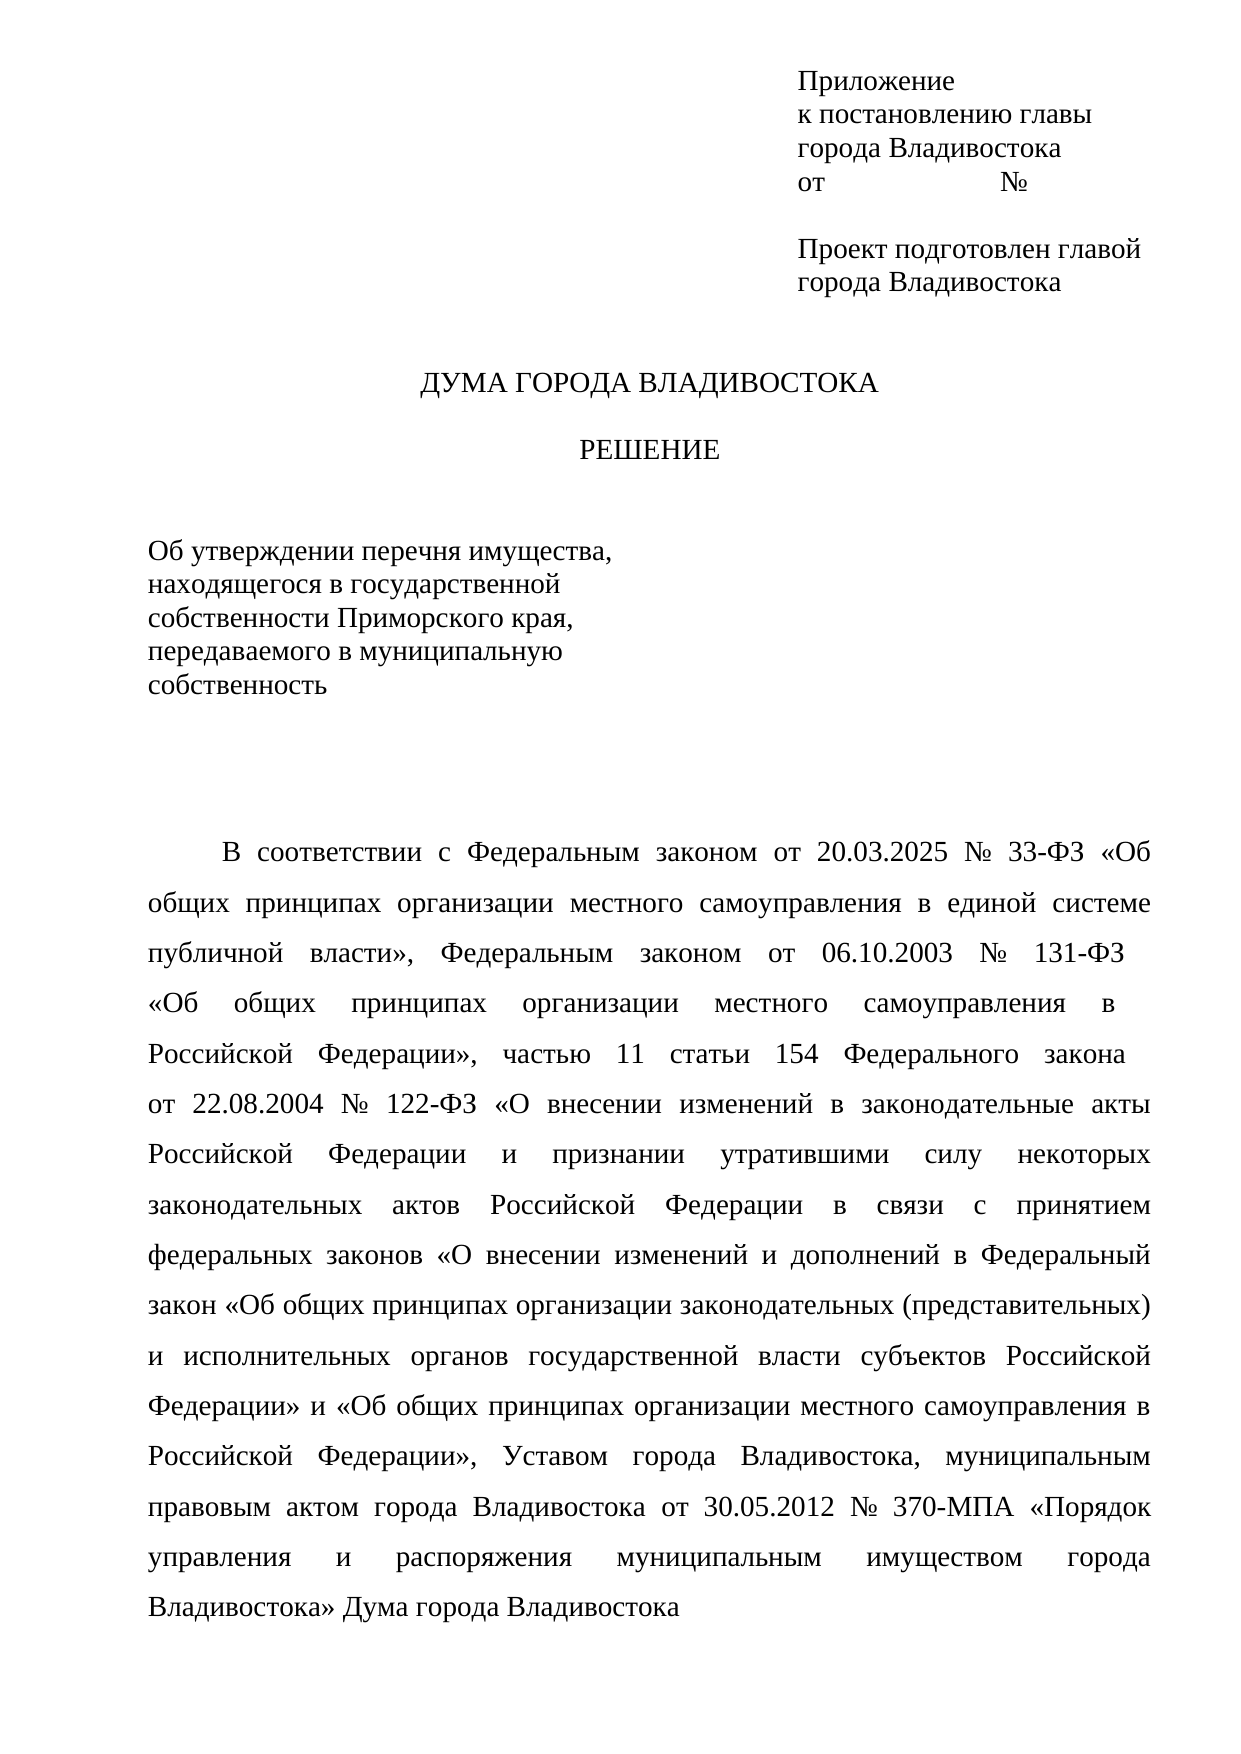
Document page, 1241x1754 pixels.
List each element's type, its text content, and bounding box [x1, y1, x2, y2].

text находящегося в государственной [148, 566, 1152, 600]
text собственности Приморского края, [148, 600, 1152, 633]
text города Владивостока [148, 130, 1152, 164]
text от № [148, 164, 1152, 197]
text Об утверждении перечня имущества, [148, 533, 1152, 566]
text ДУМА ГОРОДА ВЛАДИВОСТОКА [148, 365, 1152, 398]
text города Владивостока [148, 264, 1152, 298]
text собственность [148, 667, 1152, 700]
text В соответствии с Федеральным законом от 20.03.2025 № 33-ФЗ «Об общих принципах организации местного самоуправления в единой системе публичной власти», Федеральным законом от 06.10.2003 № 131-ФЗ «Об общих принципах организации местного самоуправления в Российской Федерации», частью 11 статьи 154 Федерального закона от 22.08.2004 № 122-ФЗ «О внесении изменений в законодательные акты Российской Федерации и признании утратившими силу некоторых законодательных актов Российской Федерации в связи с принятием федеральных законов «О внесении изменений и дополнений в Федеральный закон «Об общих принципах организации законодательных (представительных) и исполнительных органов государственной власти субъектов Российской Федерации» и «Об общих принципах организации местного самоуправления в Российской Федерации», Уставом города Владивостока, муниципальным правовым актом города Владивостока от 30.05.2012 № 370-МПА «Порядок управления и распоряжения муниципальным имуществом города Владивостока» Дума города Владивостока [148, 834, 1152, 1623]
text Приложение [148, 63, 1152, 97]
text РЕШЕНИЕ [148, 432, 1152, 466]
text передаваемого в муниципальную [148, 633, 1152, 667]
text Проект подготовлен главой [148, 231, 1152, 264]
text к постановлению главы [148, 97, 1152, 130]
